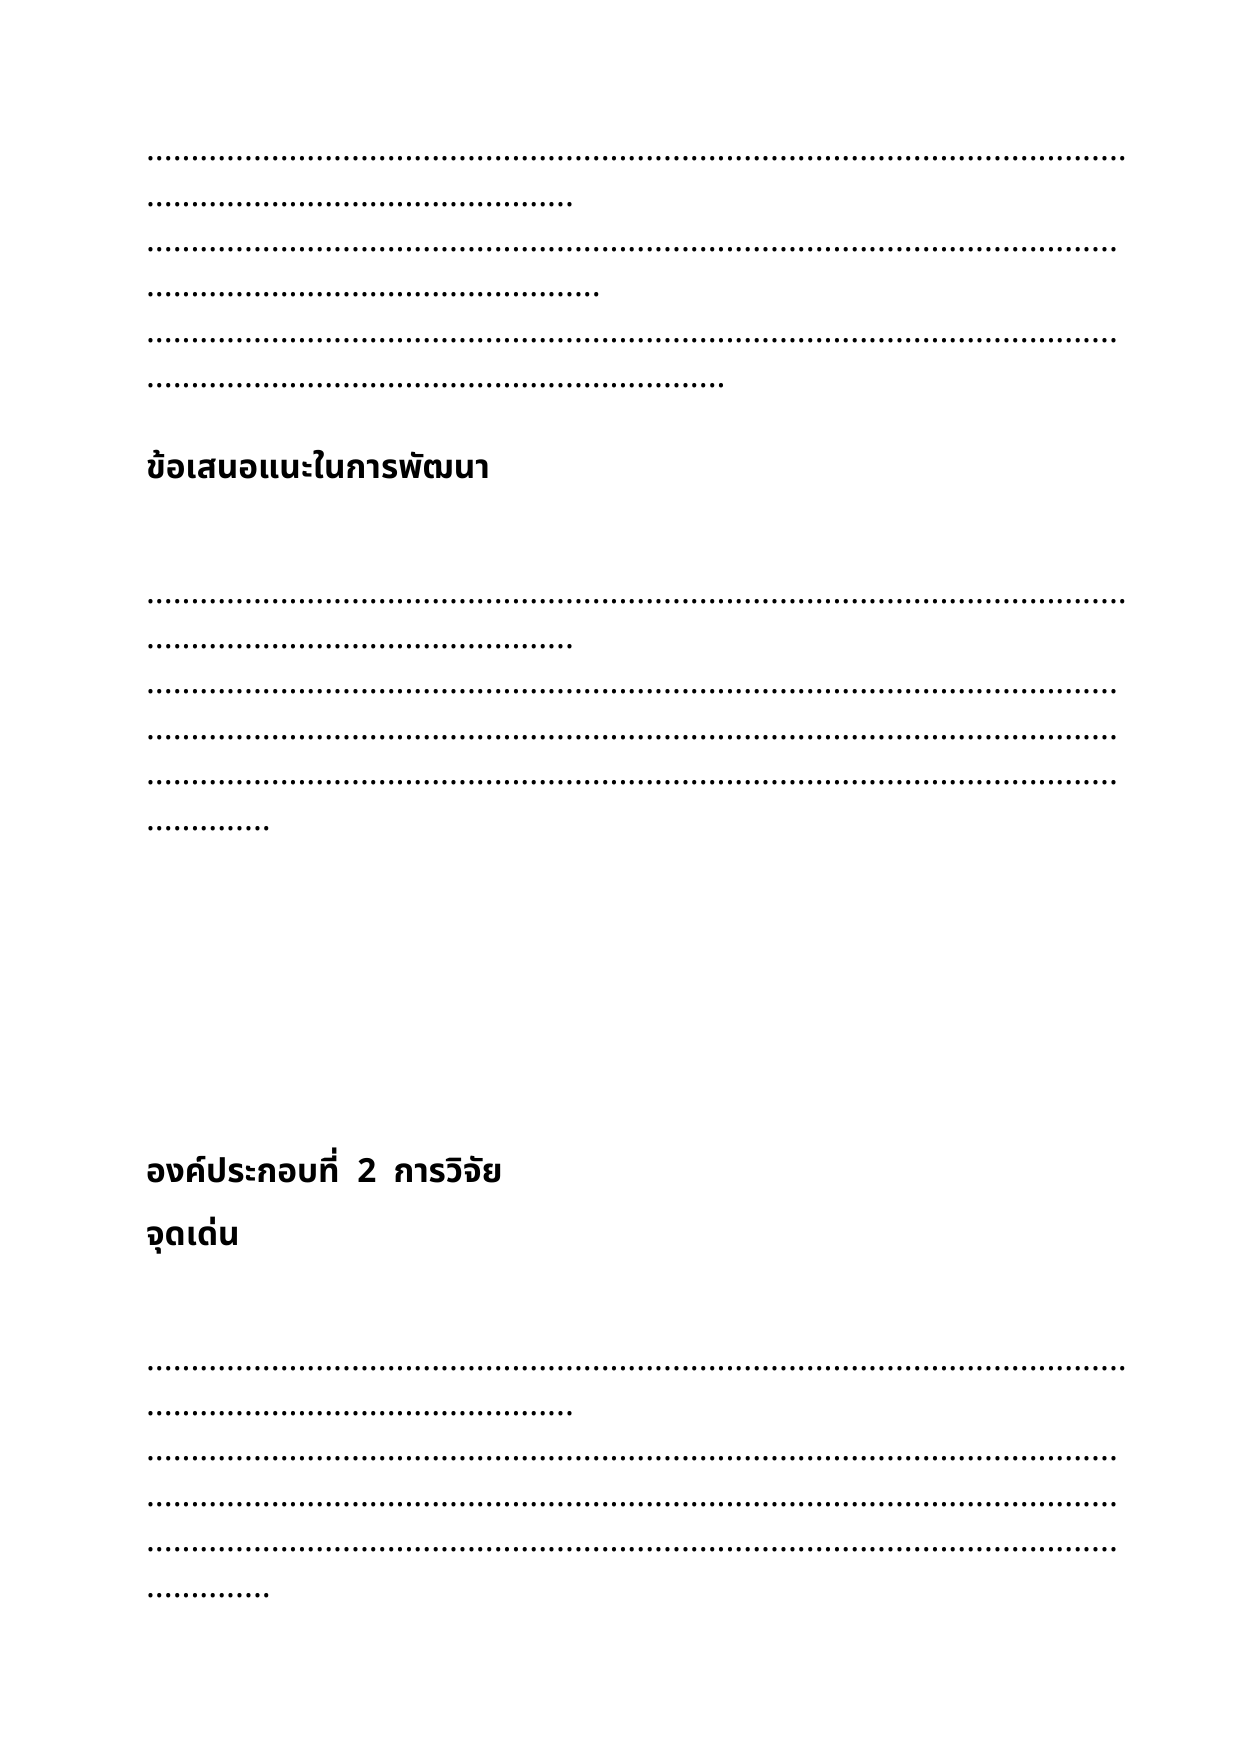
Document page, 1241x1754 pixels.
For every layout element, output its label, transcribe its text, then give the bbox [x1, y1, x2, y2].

text จุดเด่น [146, 1210, 1126, 1260]
text .............................................................................................................................................................................. [146, 307, 1126, 397]
text ................................................................................................................................................................ [146, 216, 1126, 307]
text ข้อเสนอแนะในการพัฒนา [146, 443, 1126, 493]
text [146, 125, 1130, 216]
text ..................................................................................................................................................................................................................................................................................................................................................... [146, 1425, 1126, 1636]
text องค์ประกอบที่ 2 การวิจัย [146, 1147, 1126, 1197]
text ..................................................................................................................................................................................................................................................................................................................................................... [146, 658, 1126, 840]
